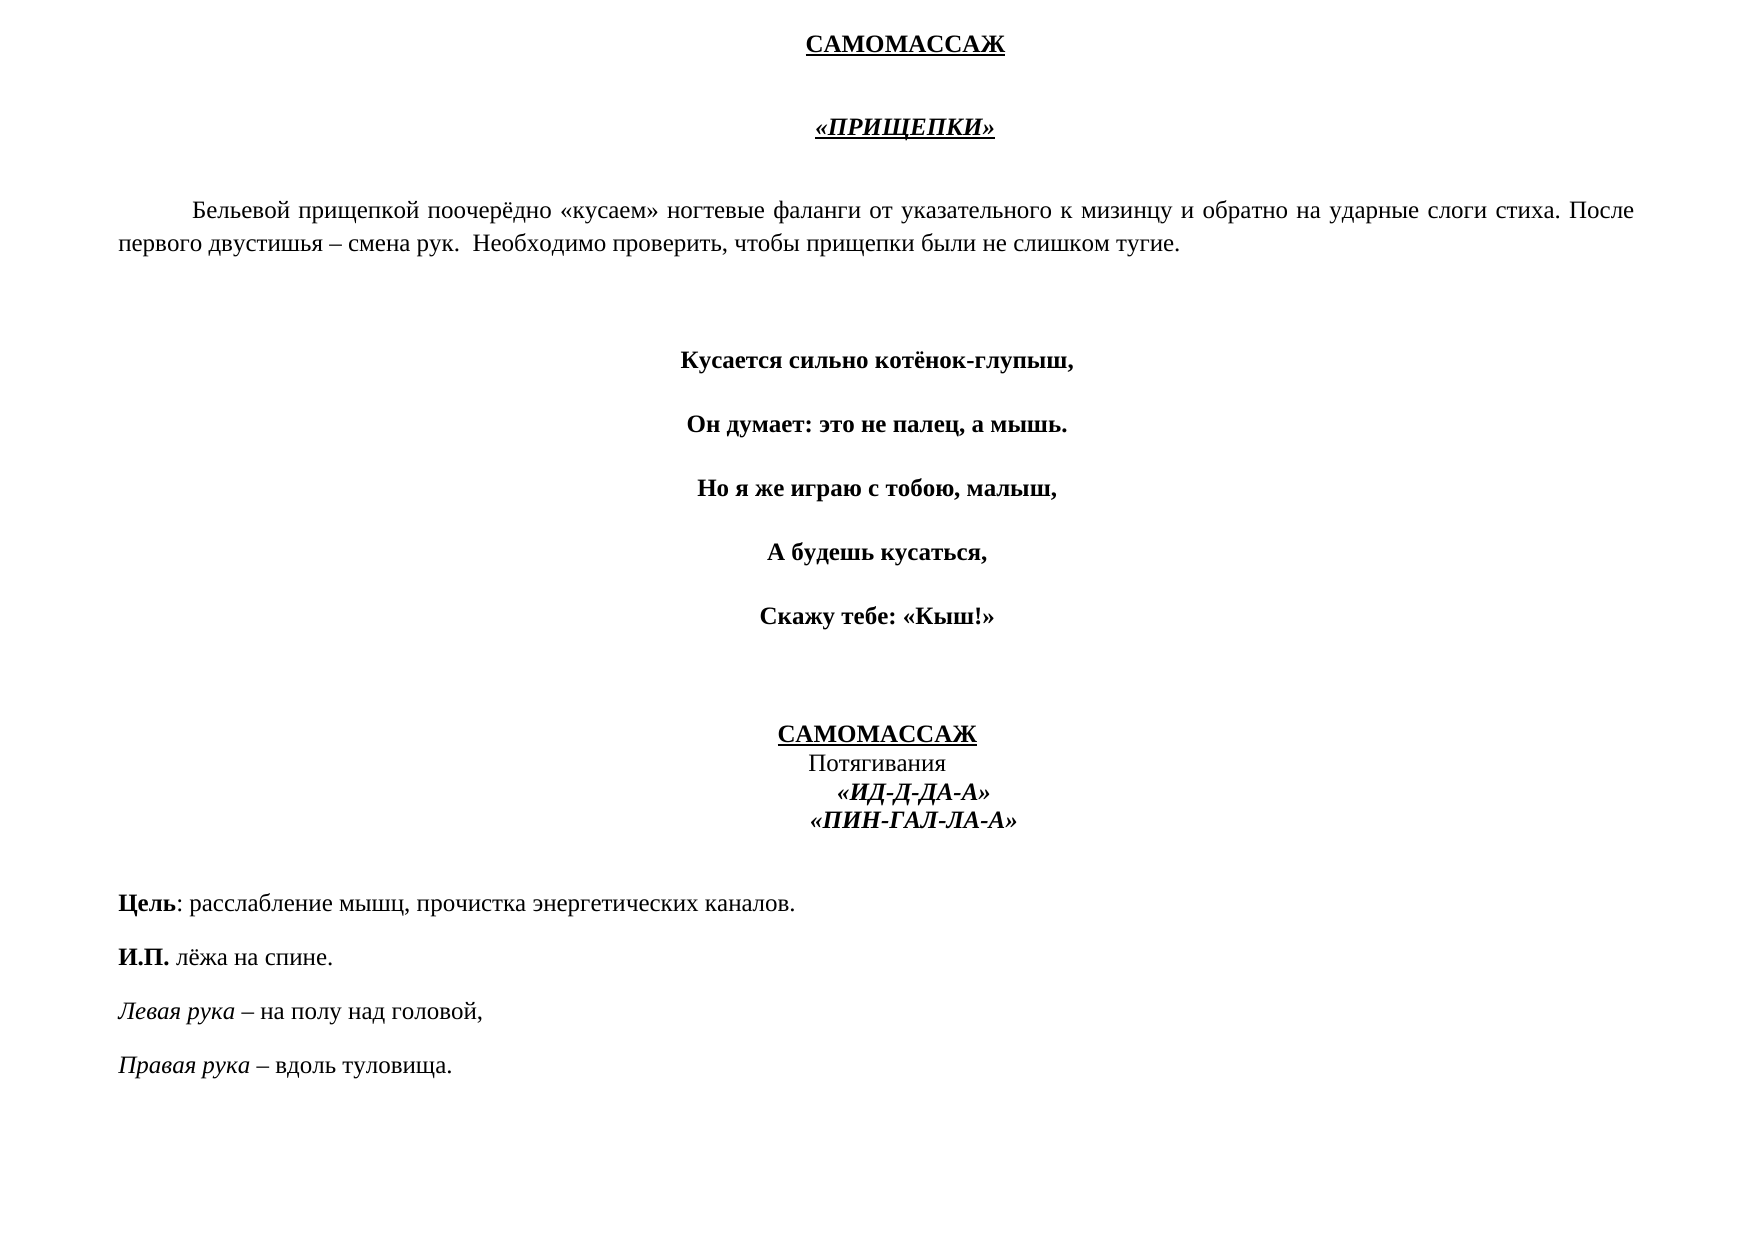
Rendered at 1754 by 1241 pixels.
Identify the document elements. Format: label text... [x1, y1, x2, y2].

text Но я же играю с тобою, малыш, [118, 473, 1636, 502]
text Правая рука – вдоль туловища. [118, 1050, 1636, 1078]
title САМОМАССАЖ [118, 719, 1636, 748]
text Скажу тебе: «Кыш!» [118, 601, 1636, 630]
text А будешь кусаться, [118, 537, 1636, 566]
text Кусается сильно котёнок-глупыш, [118, 346, 1636, 374]
text Цель: расслабление мышц, прочистка энергетических каналов. [118, 888, 1636, 917]
text Левая рука – на полу над головой, [118, 996, 1636, 1024]
subtitle Потягивания [118, 748, 1636, 777]
text Бельевой прищепкой поочерёдно «кусаем» ногтевые фаланги от указательного к мизинцу и обратно на ударные слоги стиха. После первого двустишья – смена рук. Необходимо проверить, чтобы прищепки были не слишком тугие. [118, 195, 1636, 257]
title САМОМАССАЖ [118, 29, 1636, 58]
text Он думает: это не палец, а мышь. [118, 409, 1636, 438]
text И.П. лёжа на спине. [118, 942, 1636, 971]
text «ИД-Д-ДА-А» [118, 777, 1636, 806]
text «ПРИЩЕПКИ» [118, 112, 1636, 141]
text «ПИН-ГАЛ-ЛА-А» [118, 806, 1636, 834]
